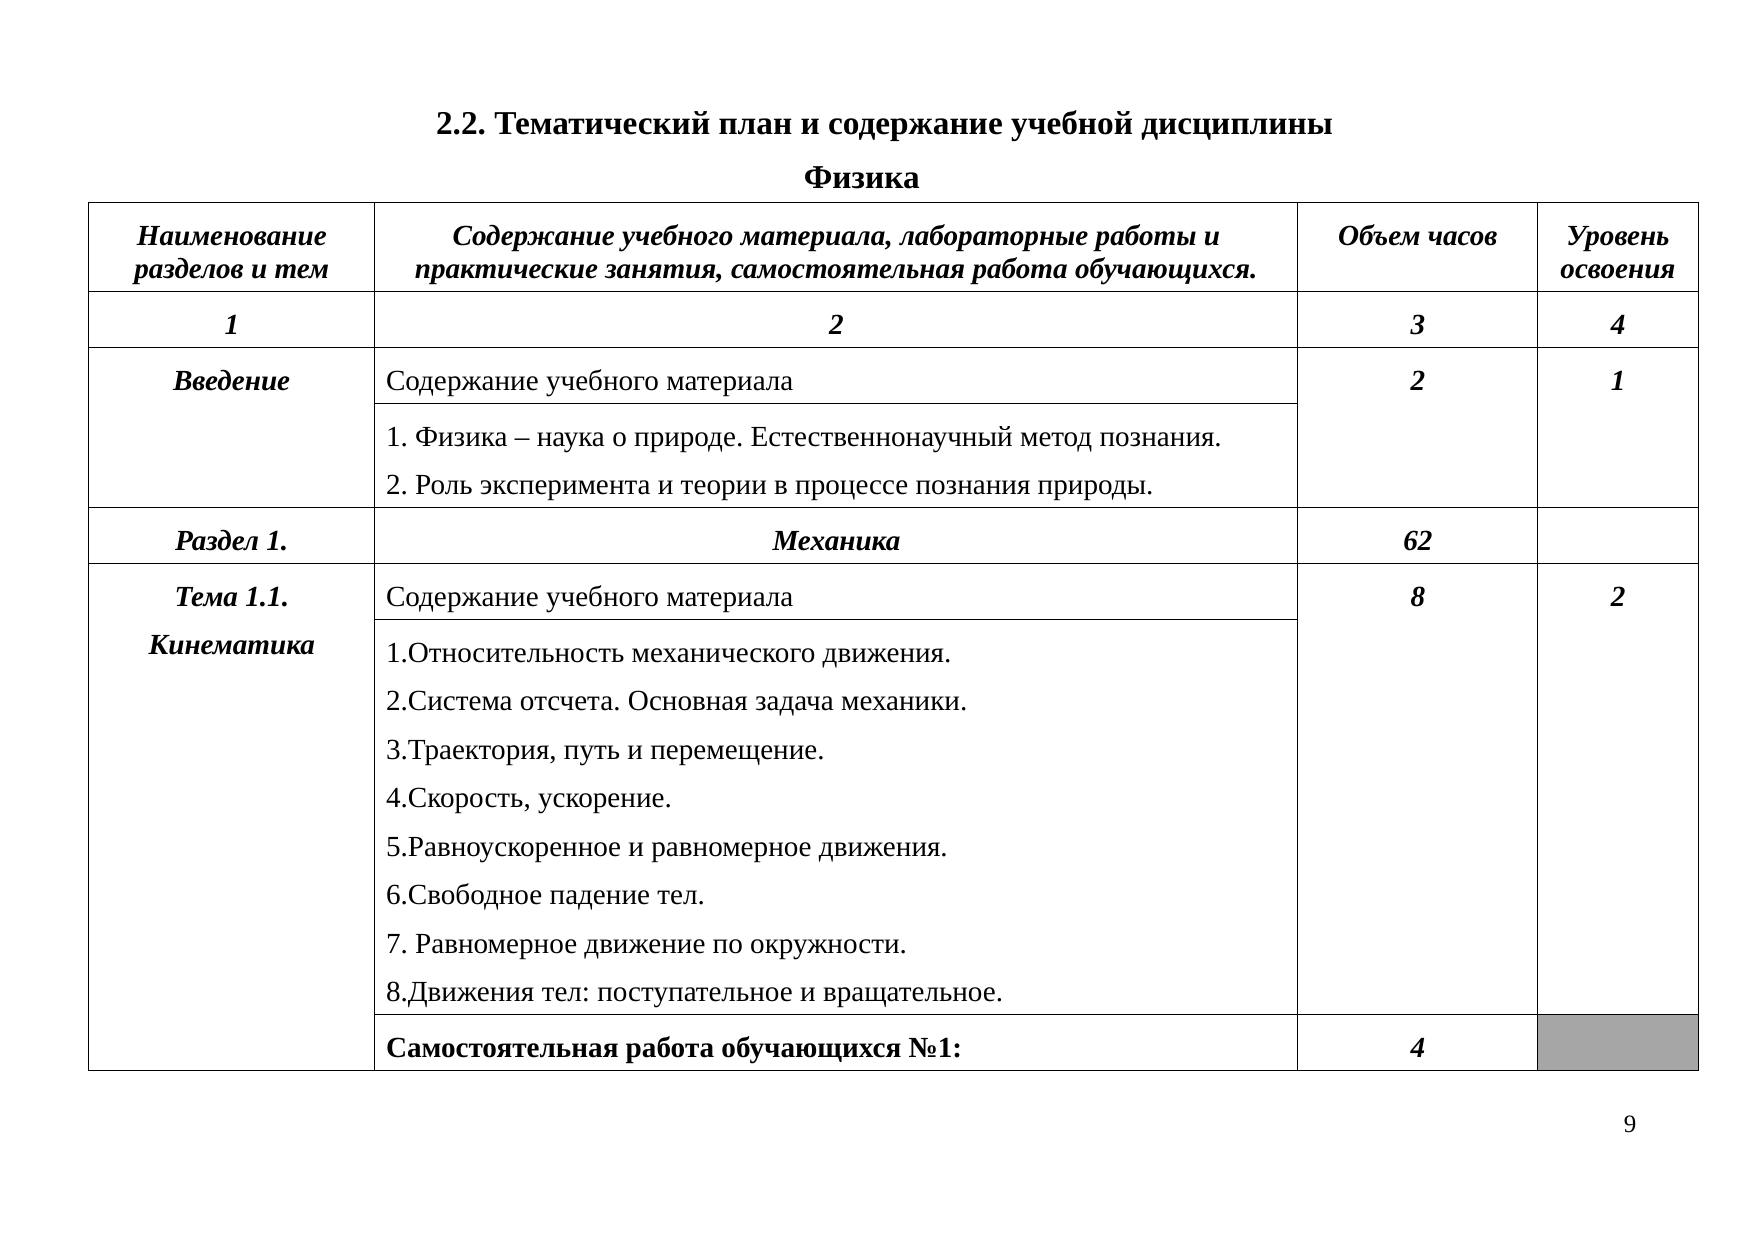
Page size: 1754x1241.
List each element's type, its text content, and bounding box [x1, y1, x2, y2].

table_cell 2 [1298, 348, 1537, 507]
table_cell 1.Относительность механического движения. 2.Система отсчета. Основная задача механики. 3.Траектория, путь и перемещение. 4.Скорость, ускорение. 5.Равноускоренное и равномерное движения. 6.Свободное падение тел. 7. Равномерное движение по окружности. 8.Движения тел: поступательное и вращательное. [375, 620, 1297, 1014]
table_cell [375, 1015, 1297, 1070]
table_header Объем часов [1298, 203, 1537, 291]
table_cell Содержание учебного материала [375, 348, 1297, 403]
table_cell 8 [1298, 564, 1537, 1014]
table_cell Содержание учебного материала [375, 564, 1297, 619]
table_cell Тема 1.1. Кинематика [89, 564, 374, 1070]
table_cell [1538, 508, 1698, 563]
table_cell 4 [1538, 292, 1698, 347]
table_cell 1. Физика – наука о природе. Естественнонаучный метод познания. 2. Роль эксперимента и теории в процессе познания природы. [375, 404, 1297, 507]
table_header Содержание учебного материала, лабораторные работы и практические занятия, самостоятельная работа обучающихся. [375, 203, 1297, 291]
table_cell 1 [1538, 348, 1698, 507]
table_cell Раздел 1. [89, 508, 374, 563]
table_cell Механика [375, 508, 1297, 563]
table_cell Введение [89, 348, 374, 507]
table_cell 4 [1298, 1015, 1537, 1070]
subtitle Физика [133, 157, 1636, 195]
table_cell 62 [1298, 508, 1537, 563]
table_header Уровень освоения [1538, 203, 1698, 291]
table_cell 2 [1538, 564, 1698, 1014]
table_cell 1 [89, 292, 374, 347]
table_cell 2 [375, 292, 1297, 347]
table_header Наименование разделов и тем [89, 203, 374, 291]
subtitle 2.2. Тематический план и содержание учебной дисциплины [133, 104, 1636, 142]
table_cell 3 [1298, 292, 1537, 347]
table_cell [1538, 1015, 1698, 1070]
